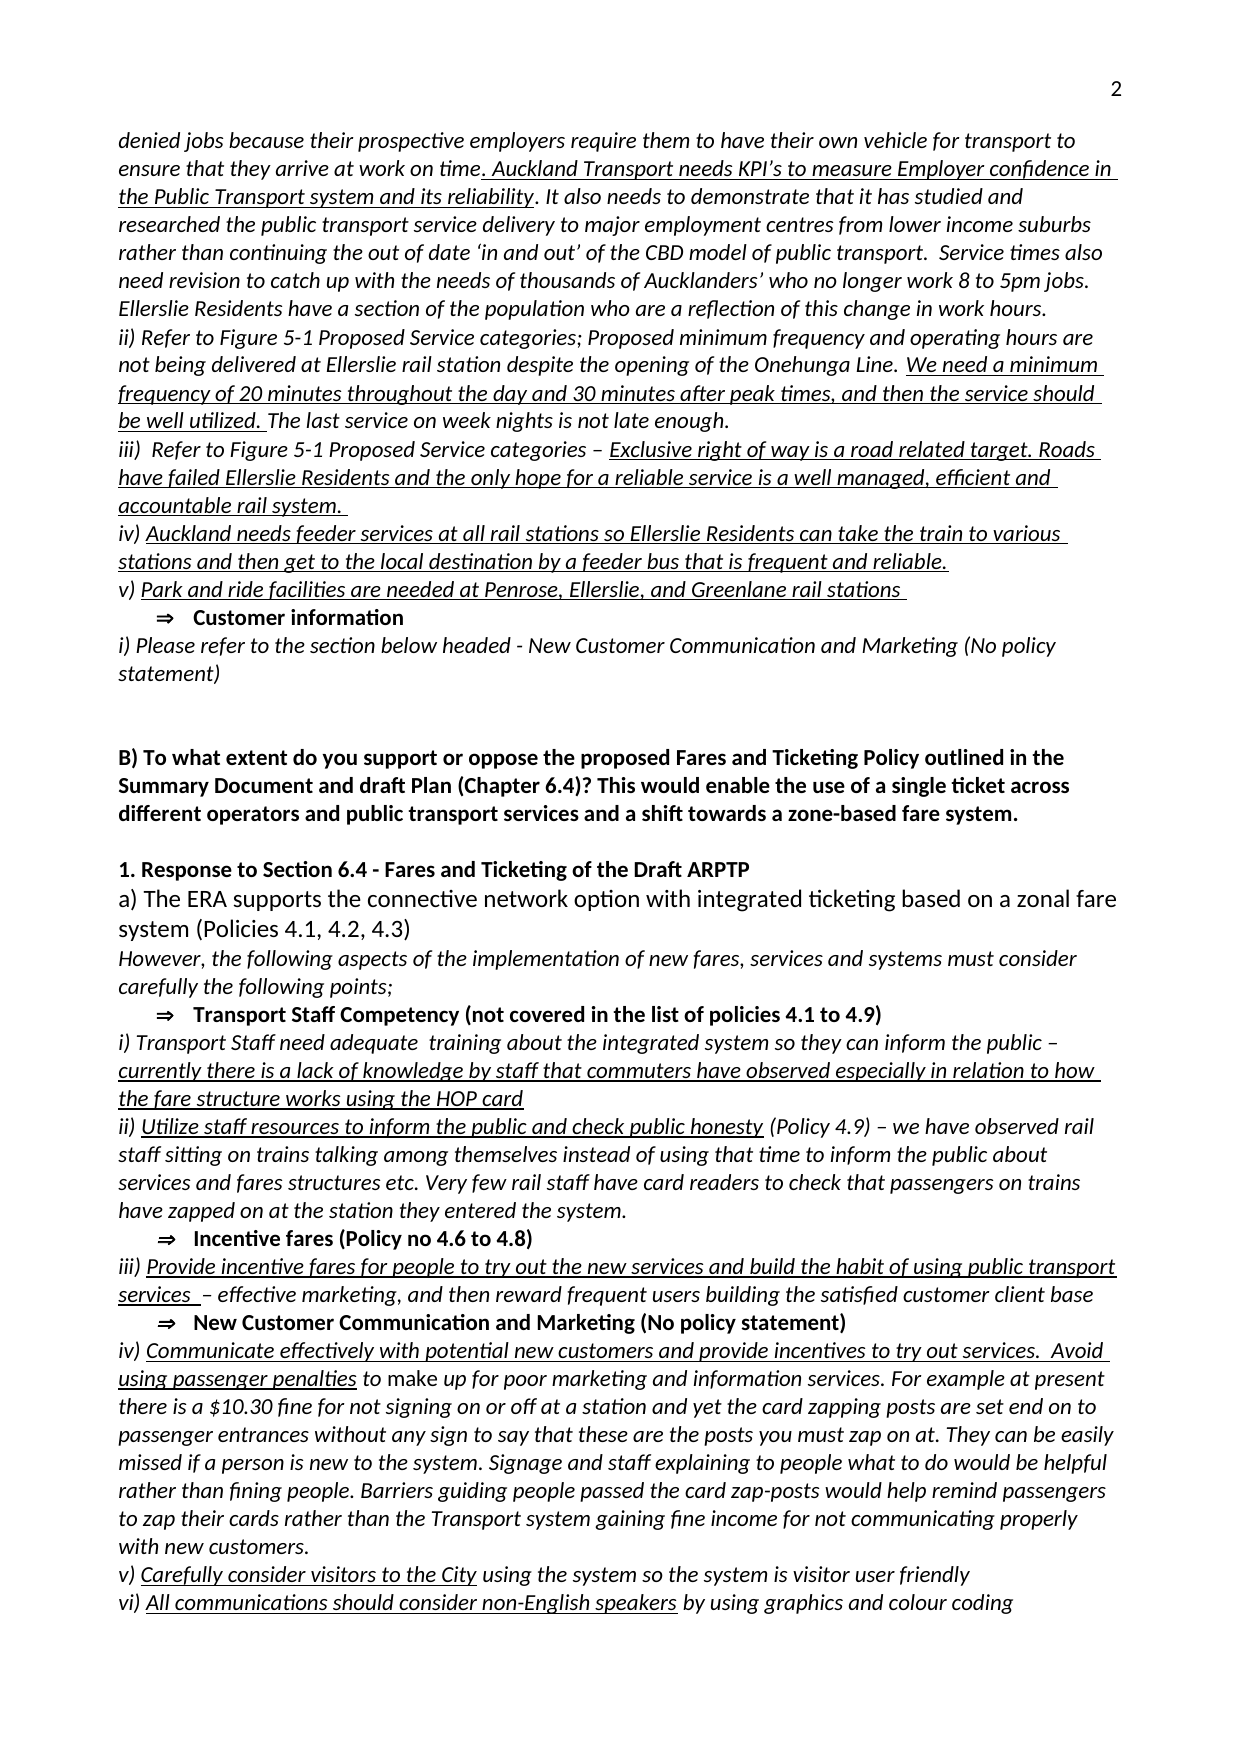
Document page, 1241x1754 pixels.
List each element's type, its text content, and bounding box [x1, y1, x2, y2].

text v) Park and ride facilities are needed at Penrose, Ellerslie, and Greenlane rail stations [118, 575, 1122, 603]
text iv) Communicate effectively with potential new customers and provide incentives to try out services. Avoid using passenger penalties to make up for poor marketing and information services. For example at present there is a $10.30 fine for not signing on or off at a station and yet the card zapping posts are set end on to passenger entrances without any sign to say that these are the posts you must zap on at. They can be easily missed if a person is new to the system. Signage and staff explaining to people what to do would be helpful rather than fining people. Barriers guiding people passed the card zap-posts would help remind passengers to zap their cards rather than the Transport system gaining fine income for not communicating properly with new customers. [118, 1336, 1122, 1561]
text iii) Provide incentive fares for people to try out the new services and build the habit of using public transport services – effective marketing, and then reward frequent users building the satisfied customer client base [118, 1252, 1122, 1308]
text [118, 126, 1122, 323]
text 1. Response to Section 6.4 - Fares and Ticketing of the Draft ARPTP [118, 855, 1122, 883]
text iii) Refer to Figure 5-1 Proposed Service categories – Exclusive right of way is a road related target. Roads have failed Ellerslie Residents and the only hope for a reliable service is a well managed, efficient and accountable rail system. [118, 435, 1122, 519]
text However, the following aspects of the implementation of new fares, services and systems must consider carefully the following points; [118, 944, 1122, 1000]
list Customer information [156, 603, 1122, 631]
text ii) Refer to Figure 5-1 Proposed Service categories; Proposed minimum frequency and operating hours are not being delivered at Ellerslie rail station despite the opening of the Onehunga Line. We need a minimum frequency of 20 minutes throughout the day and 30 minutes after peak times, and then the service should be well utilized. The last service on week nights is not late enough. [118, 323, 1122, 435]
text B) To what extent do you support or oppose the proposed Fares and Ticketing Policy outlined in the Summary Document and draft Plan (Chapter 6.4)? This would enable the use of a single ticket across different operators and public transport services and a shift towards a zone-based fare system. [118, 743, 1122, 827]
text vi) All communications should consider non-English speakers by using graphics and colour coding [118, 1588, 1122, 1617]
list Transport Staff Competency (not covered in the list of policies 4.1 to 4.9) [156, 1000, 1122, 1028]
list New Customer Communication and Marketing (No policy statement) [156, 1308, 1122, 1336]
text i) Transport Staff need adequate training about the integrated system so they can inform the public – currently there is a lack of knowledge by staff that commuters have observed especially in relation to how the fare structure works using the HOP card [118, 1028, 1122, 1112]
text v) Carefully consider visitors to the City using the system so the system is visitor user friendly [118, 1561, 1122, 1588]
text iv) needs feeder services at all rail stations so Ellerslie Residents can take the train to various stations and then get to the local destination by a feeder bus that is frequent and reliable. [118, 519, 1122, 575]
text i) Please refer to the section below headed - New Customer Communication and Marketing (No policy statement) [118, 631, 1122, 687]
text a) The ERA supports the connective network option with integrated ticketing based on a zonal fare system (Policies 4.1, 4.2, 4.3) [118, 883, 1122, 944]
text ii) Utilize staff resources to inform the public and check public honesty (Policy 4.9) – we have observed rail staff sitting on trains talking among themselves instead of using that time to inform the public about services and fares structures etc. Very few rail staff have card readers to check that passengers on trains have zapped on at the station they entered the system. [118, 1112, 1122, 1224]
list Incentive fares (Policy no 4.6 to 4.8) [156, 1224, 1122, 1252]
